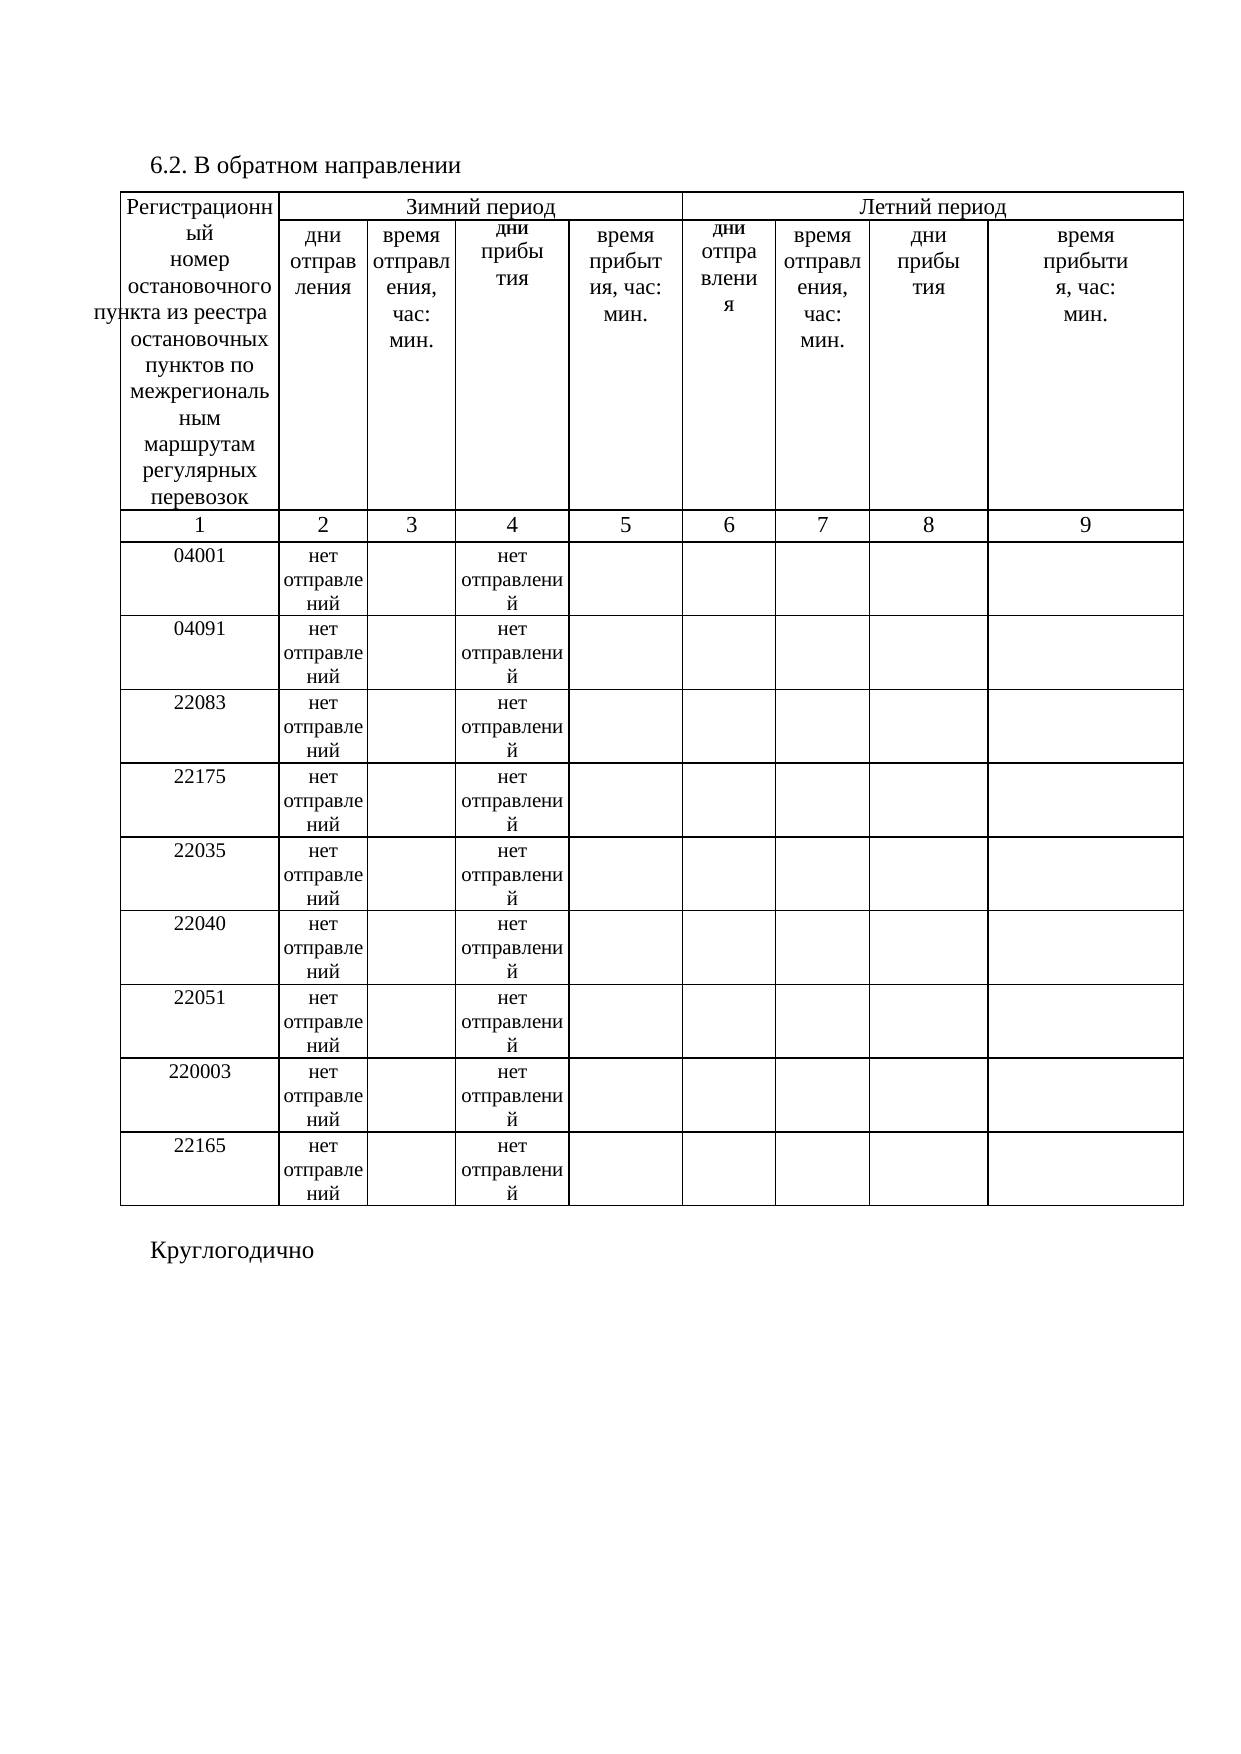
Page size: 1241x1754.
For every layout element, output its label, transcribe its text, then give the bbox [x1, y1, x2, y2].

table_cell [570, 690, 682, 762]
table_cell [683, 543, 775, 615]
table_cell [683, 1059, 775, 1131]
table_cell нет отправлений [456, 764, 568, 836]
table_cell [683, 764, 775, 836]
table_cell [870, 1059, 987, 1131]
table_cell время отправл ения, час: мин. [368, 221, 455, 509]
table_cell нет отправлений [280, 838, 367, 910]
table_cell [776, 543, 869, 615]
table_cell [570, 838, 682, 910]
table_cell 3 [368, 511, 455, 541]
table_cell время отправл ения, час: мин. [776, 221, 869, 509]
table_cell нет отправлений [280, 1133, 367, 1205]
table_cell [570, 911, 682, 983]
table_cell [683, 911, 775, 983]
table_cell 22051 [121, 985, 278, 1057]
table_cell 1 [121, 511, 278, 541]
table_cell [989, 543, 1183, 615]
table_cell [870, 543, 987, 615]
table_cell время прибыт ия, час: мин. [570, 221, 682, 509]
table_cell 22165 [121, 1133, 278, 1205]
table_cell [776, 690, 869, 762]
table_cell [368, 764, 455, 836]
table_cell нет отправлений [456, 543, 568, 615]
table_cell 9 [989, 511, 1183, 541]
table_cell [683, 838, 775, 910]
table_cell [368, 1133, 455, 1205]
table_cell нет отправлений [280, 911, 367, 983]
text Круглогодично [150, 1235, 1090, 1264]
table_cell нет отправлений [280, 985, 367, 1057]
table_cell [870, 911, 987, 983]
table_cell [870, 985, 987, 1057]
table_cell [989, 616, 1183, 688]
table_cell [776, 1059, 869, 1131]
table_cell нет отправлений [456, 690, 568, 762]
table_cell [776, 838, 869, 910]
table_cell 220003 [121, 1059, 278, 1131]
table_cell [368, 838, 455, 910]
table_cell [870, 616, 987, 688]
table_cell 6 [683, 511, 775, 541]
table_cell нет отправлений [280, 1059, 367, 1131]
table_cell ДНИ прибы тия [456, 221, 568, 509]
table_cell [368, 911, 455, 983]
table_cell дни отправ ления [280, 221, 367, 509]
table_cell [989, 690, 1183, 762]
table_cell [368, 985, 455, 1057]
table_cell [989, 1059, 1183, 1131]
table_cell [989, 985, 1183, 1057]
table_cell [989, 911, 1183, 983]
table_cell нет отправлений [456, 1133, 568, 1205]
table_cell 22083 [121, 690, 278, 762]
table_cell нет отправлений [280, 690, 367, 762]
table_cell [368, 543, 455, 615]
table_cell [989, 838, 1183, 910]
table_cell 04001 [121, 543, 278, 615]
table_cell [570, 985, 682, 1057]
table_cell [870, 838, 987, 910]
table_cell нет отправлений [280, 616, 367, 688]
table_cell [570, 1059, 682, 1131]
table_cell [368, 616, 455, 688]
table_cell [776, 985, 869, 1057]
table_header Регистрационный номер остановочного пункта из реестра остановочных пунктов по межрегиональным маршрутам регулярных перевозок [121, 193, 278, 509]
table_cell [683, 616, 775, 688]
table_cell [570, 1133, 682, 1205]
table_cell ДНИ отпра влени я [683, 221, 775, 509]
table_cell 7 [776, 511, 869, 541]
table_cell 5 [570, 511, 682, 541]
table_cell нет отправлений [456, 838, 568, 910]
table_cell нет отправлений [456, 985, 568, 1057]
table_cell нет отправлений [456, 911, 568, 983]
table_cell 22175 [121, 764, 278, 836]
table_cell [989, 764, 1183, 836]
table_cell нет отправлений [456, 1059, 568, 1131]
table_cell [776, 616, 869, 688]
table_cell [683, 985, 775, 1057]
table_cell 04091 [121, 616, 278, 688]
table_cell [870, 690, 987, 762]
table_cell [870, 1133, 987, 1205]
table_cell 4 [456, 511, 568, 541]
text 6.2. В обратном направлении [150, 150, 1090, 179]
table_cell 8 [870, 511, 987, 541]
table_cell [368, 1059, 455, 1131]
table_cell 22040 [121, 911, 278, 983]
table_cell время прибыти я, час: мин. [989, 221, 1183, 509]
table_cell нет отправлений [456, 616, 568, 688]
table_cell [570, 543, 682, 615]
table_header Зимний период [280, 193, 682, 219]
table_cell 22035 [121, 838, 278, 910]
table_cell дни прибы тия [870, 221, 987, 509]
table_cell [776, 1133, 869, 1205]
table_cell [368, 690, 455, 762]
table_cell нет отправлений [280, 764, 367, 836]
table_cell [683, 1133, 775, 1205]
table_header Летний период [683, 193, 1183, 219]
table_cell [776, 764, 869, 836]
table_cell [776, 911, 869, 983]
table_cell [683, 690, 775, 762]
table_cell [870, 764, 987, 836]
table_cell нет отправлений [280, 543, 367, 615]
table_cell [570, 616, 682, 688]
table_cell [989, 1133, 1183, 1205]
table_cell 2 [280, 511, 367, 541]
table_cell [570, 764, 682, 836]
